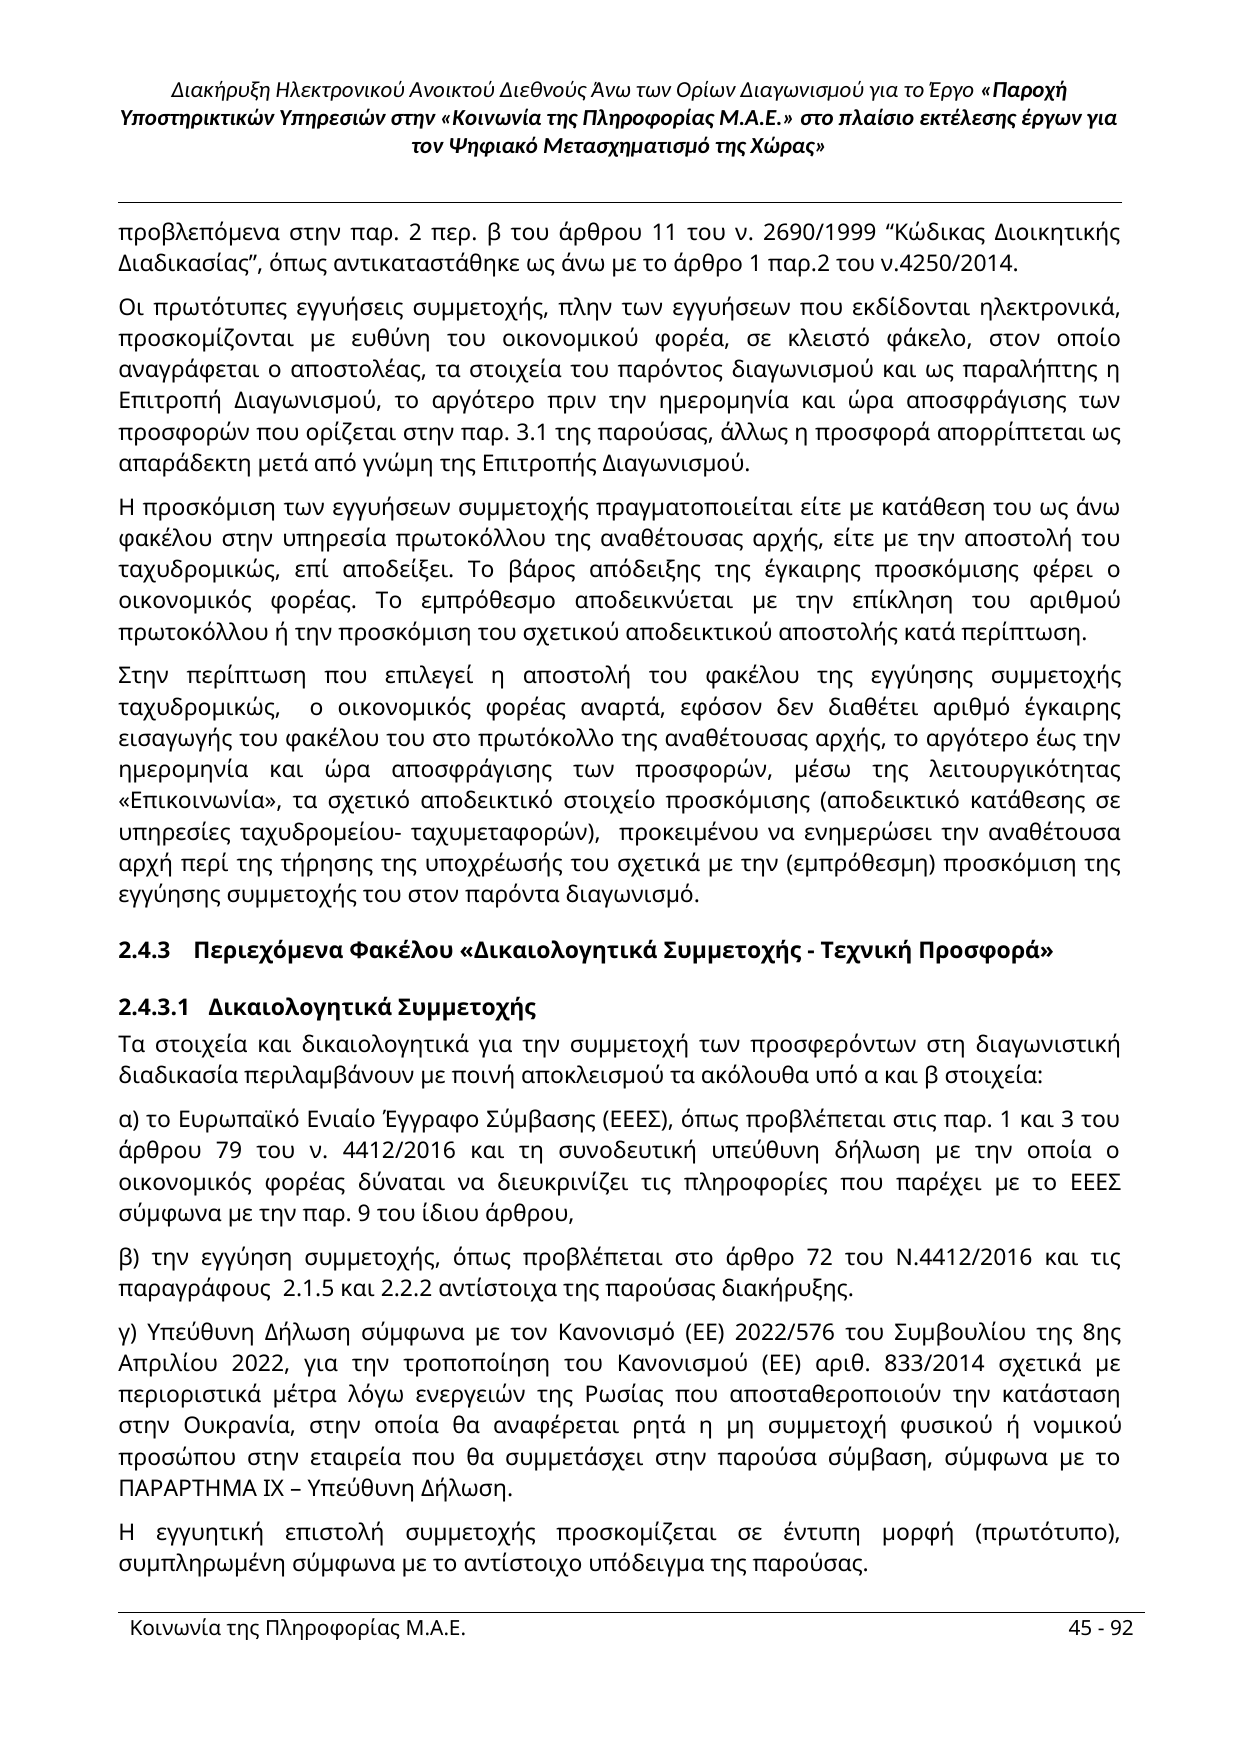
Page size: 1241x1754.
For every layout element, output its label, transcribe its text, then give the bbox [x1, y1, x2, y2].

text α) το Ευρωπαϊκό Ενιαίο Έγγραφο Σύμβασης (ΕΕΕΣ), όπως προβλέπεται στις παρ. 1 και 3 του άρθρου 79 του ν. 4412/2016 και τη συνοδευτική υπεύθυνη δήλωση με την οποία ο οικονομικός φορέας δύναται να διευκρινίζει τις πληροφορίες που παρέχει με το ΕΕΕΣ σύμφωνα με την παρ. 9 του ίδιου άρθρου, [118, 1103, 1122, 1228]
text Η προσκόμιση των εγγυήσεων συμμετοχής πραγματοποιείται είτε με κατάθεση του ως άνω φακέλου στην υπηρεσία πρωτοκόλλου της αναθέτουσας αρχής, είτε με την αποστολή του ταχυδρομικώς, επί αποδείξει. Το βάρος απόδειξης της έγκαιρης προσκόμισης φέρει ο οικονομικός φορέας. Το εμπρόθεσμο αποδεικνύεται με την επίκληση του αριθμού πρωτοκόλλου ή την προσκόμιση του σχετικού αποδεικτικού αποστολής κατά περίπτωση. [118, 491, 1122, 647]
text Τα στοιχεία και δικαιολογητικά για την συμμετοχή των προσφερόντων στη διαγωνιστική διαδικασία περιλαμβάνουν με ποινή αποκλεισμού τα ακόλουθα υπό α και β στοιχεία: [118, 1028, 1122, 1091]
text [118, 216, 1122, 278]
subtitle Περιεχόμενα Φακέλου «Δικαιολογητικά Συμμετοχής - Τεχνική Προσφορά» [118, 934, 1122, 966]
text β) την εγγύηση συμμετοχής, όπως προβλέπεται στο άρθρο 72 του Ν.4412/2016 και τις παραγράφους ‎2.1.5 και ‎2.2.2 αντίστοιχα της παρούσας διακήρυξης. [118, 1241, 1122, 1303]
text γ) Υπεύθυνη Δήλωση σύμφωνα με τον Κανονισμό (ΕΕ) 2022/576 του Συμβουλίου της 8ης Απριλίου 2022, για την τροποποίηση του Κανονισμού (ΕΕ) αριθ. 833/2014 σχετικά με περιοριστικά μέτρα λόγω ενεργειών της Ρωσίας που αποσταθεροποιούν την κατάσταση στην Ουκρανία, στην οποία θα αναφέρεται ρητά η μη συμμετοχή φυσικού ή νομικού προσώπου στην εταιρεία που θα συμμετάσχει στην παρούσα σύμβαση, σύμφωνα με το ΠΑΡΑΡΤΗΜΑ ΙΧ – Υπεύθυνη Δήλωση. [118, 1316, 1122, 1503]
text Στην περίπτωση που επιλεγεί η αποστολή του φακέλου της εγγύησης συμμετοχής ταχυδρομικώς, ο οικονομικός φορέας αναρτά, εφόσον δεν διαθέτει αριθμό έγκαιρης εισαγωγής του φακέλου του στο πρωτόκολλο της αναθέτουσας αρχής, το αργότερο έως την ημερομηνία και ώρα αποσφράγισης των προσφορών, μέσω της λειτουργικότητας «Επικοινωνία», τα σχετικό αποδεικτικό στοιχείο προσκόμισης (αποδεικτικό κατάθεσης σε υπηρεσίες ταχυδρομείου- ταχυμεταφορών), προκειμένου να ενημερώσει την αναθέτουσα αρχή περί της τήρησης της υποχρέωσής του σχετικά με την (εμπρόθεσμη) προσκόμιση της εγγύησης συμμετοχής του στον παρόντα διαγωνισμό. [118, 659, 1122, 909]
text Οι πρωτότυπες εγγυήσεις συμμετοχής, πλην των εγγυήσεων που εκδίδονται ηλεκτρονικά, προσκομίζονται με ευθύνη του οικονομικού φορέα, σε κλειστό φάκελο, στον οποίο αναγράφεται ο αποστολέας, τα στοιχεία του παρόντος διαγωνισμού και ως παραλήπτης η Επιτροπή Διαγωνισμού, το αργότερο πριν την ημερομηνία και ώρα αποσφράγισης των προσφορών που ορίζεται στην παρ. 3.1 της παρούσας, άλλως η προσφορά απορρίπτεται ως απαράδεκτη μετά από γνώμη της Επιτροπής Διαγωνισμού. [118, 291, 1122, 478]
text Η εγγυητική επιστολή συμμετοχής προσκομίζεται σε έντυπη μορφή (πρωτότυπο), συμπληρωμένη σύμφωνα με το αντίστοιχο υπόδειγμα της παρούσας. [118, 1516, 1122, 1578]
subtitle Δικαιολογητικά Συμμετοχής [118, 991, 1122, 1022]
